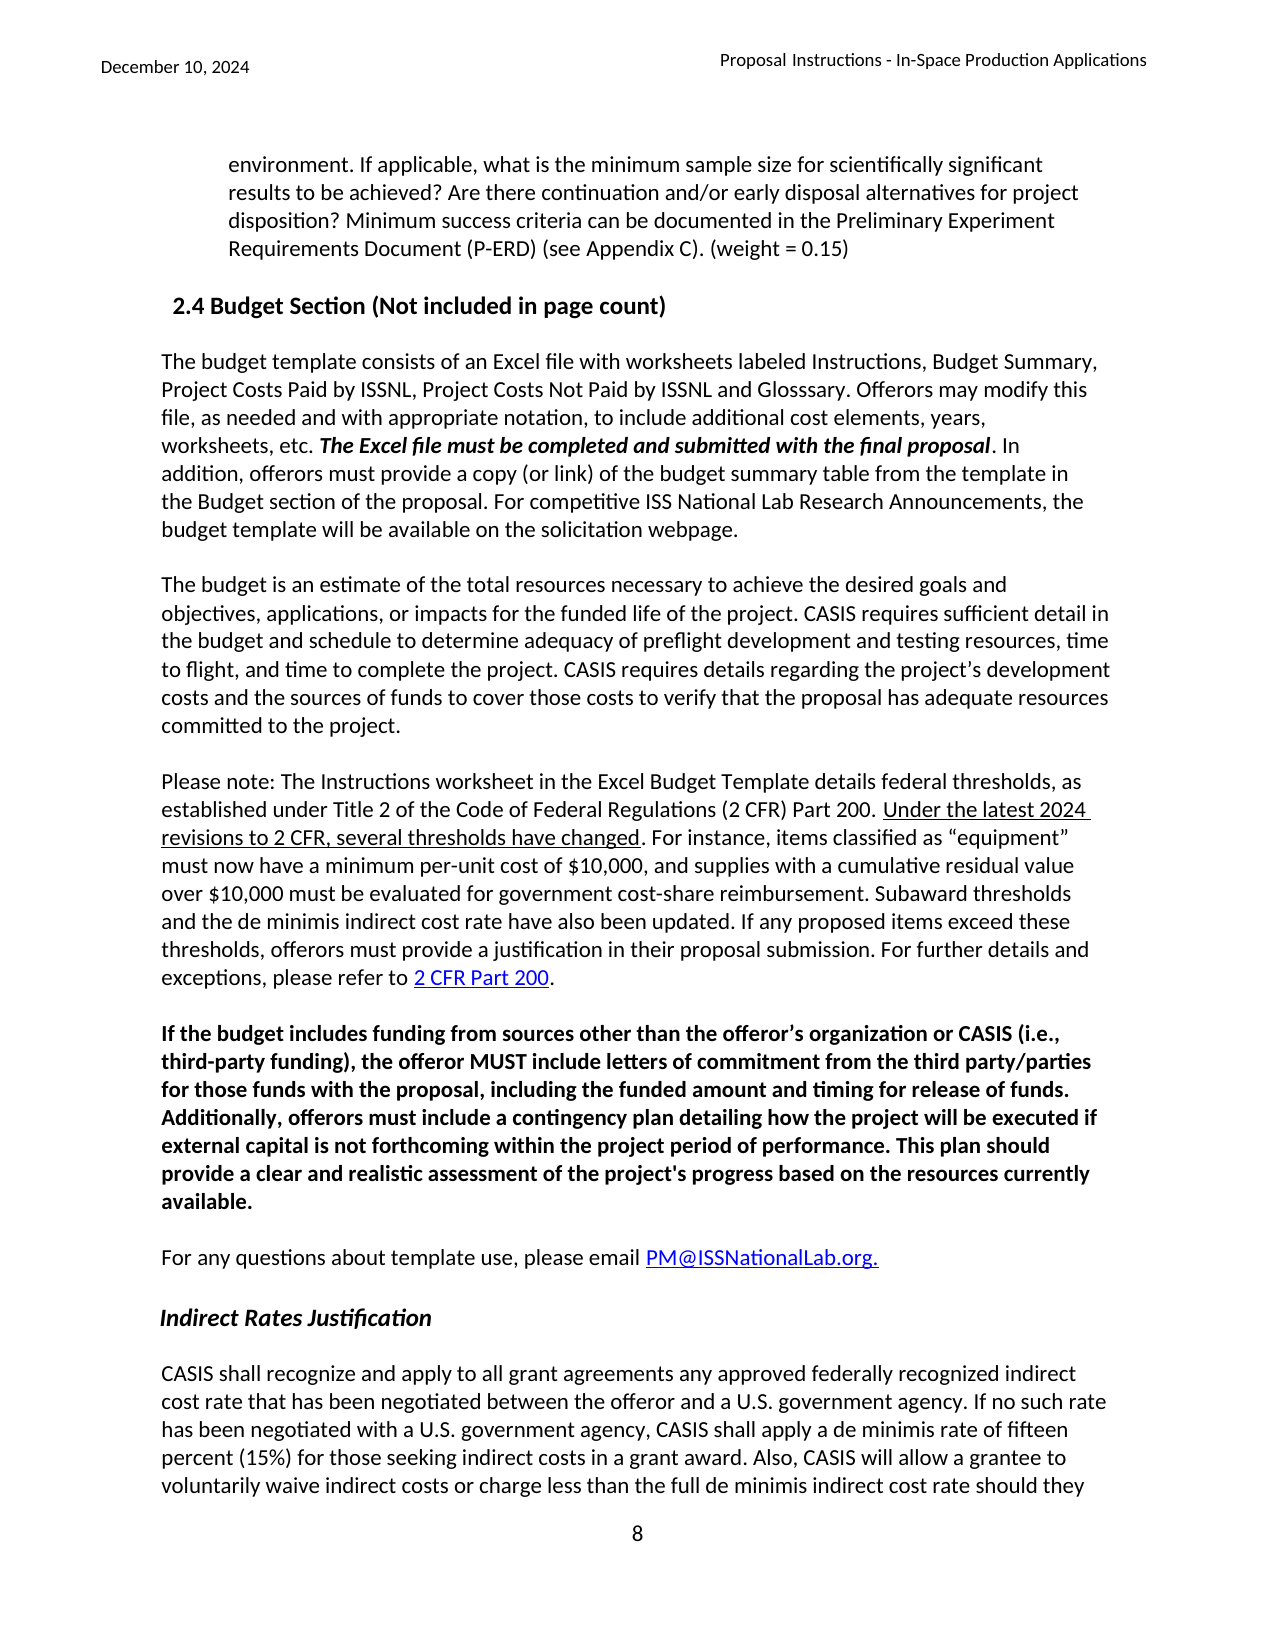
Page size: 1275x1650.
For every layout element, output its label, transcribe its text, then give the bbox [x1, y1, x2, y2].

text If the budget includes funding from sources other than the offeror’s organization or CASIS (i.e., third-party funding), the offeror MUST include letters of commitment from the third party/parties for those funds with the proposal, including the funded amount and timing for release of funds. Additionally, offerors must include a contingency plan detailing how the project will be executed if external capital is not forthcoming within the project period of performance. This plan should provide a clear and realistic assessment of the project's progress based on the resources currently available. [161, 1019, 1113, 1215]
text For any questions about template use, please email PM@ISSNationalLab.org. [161, 1243, 1111, 1271]
subtitle Indirect Rates Justification [159, 1301, 1125, 1332]
text The budget is an estimate of the total resources necessary to achieve the desired goals and objectives, applications, or impacts for the funded life of the project. CASIS requires sufficient detail in the budget and schedule to determine adequacy of preflight development and testing resources, time to flight, and time to complete the project. CASIS requires details regarding the project’s development costs and the sources of funds to cover those costs to verify that the proposal has adequate resources committed to the project. [161, 571, 1113, 739]
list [191, 150, 1099, 262]
text Please note: The Instructions worksheet in the Excel Budget Template details federal thresholds, as established under Title 2 of the Code of Federal Regulations (2 CFR) Part 200. Under the latest 2024 revisions to 2 CFR, several thresholds have changed. For instance, items classified as “equipment” must now have a minimum per-unit cost of $10,000, and supplies with a cumulative residual value over $10,000 must be evaluated for government cost-share reimbursement. Subaward thresholds and the de minimis indirect cost rate have also been updated. If any proposed items exceed these thresholds, offerors must provide a justification in their proposal submission. For further details and exceptions, please refer to 2 CFR Part 200. [161, 767, 1113, 991]
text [161, 1359, 1114, 1499]
subtitle Budget Section (Not included in page count) [172, 290, 1125, 321]
text The budget template consists of an Excel file with worksheets labeled Instructions, Budget Summary, Project Costs Paid by ISSNL, Project Costs Not Paid by ISSNL and Glosssary. Offerors may modify this file, as needed and with appropriate notation, to include additional cost elements, years, worksheets, etc. The Excel file must be completed and submitted with the final proposal. In addition, offerors must provide a copy (or link) of the budget summary table from the template in the Budget section of the proposal. For competitive ISS National Lab Research Announcements, the budget template will be available on the solicitation webpage. [161, 347, 1102, 543]
